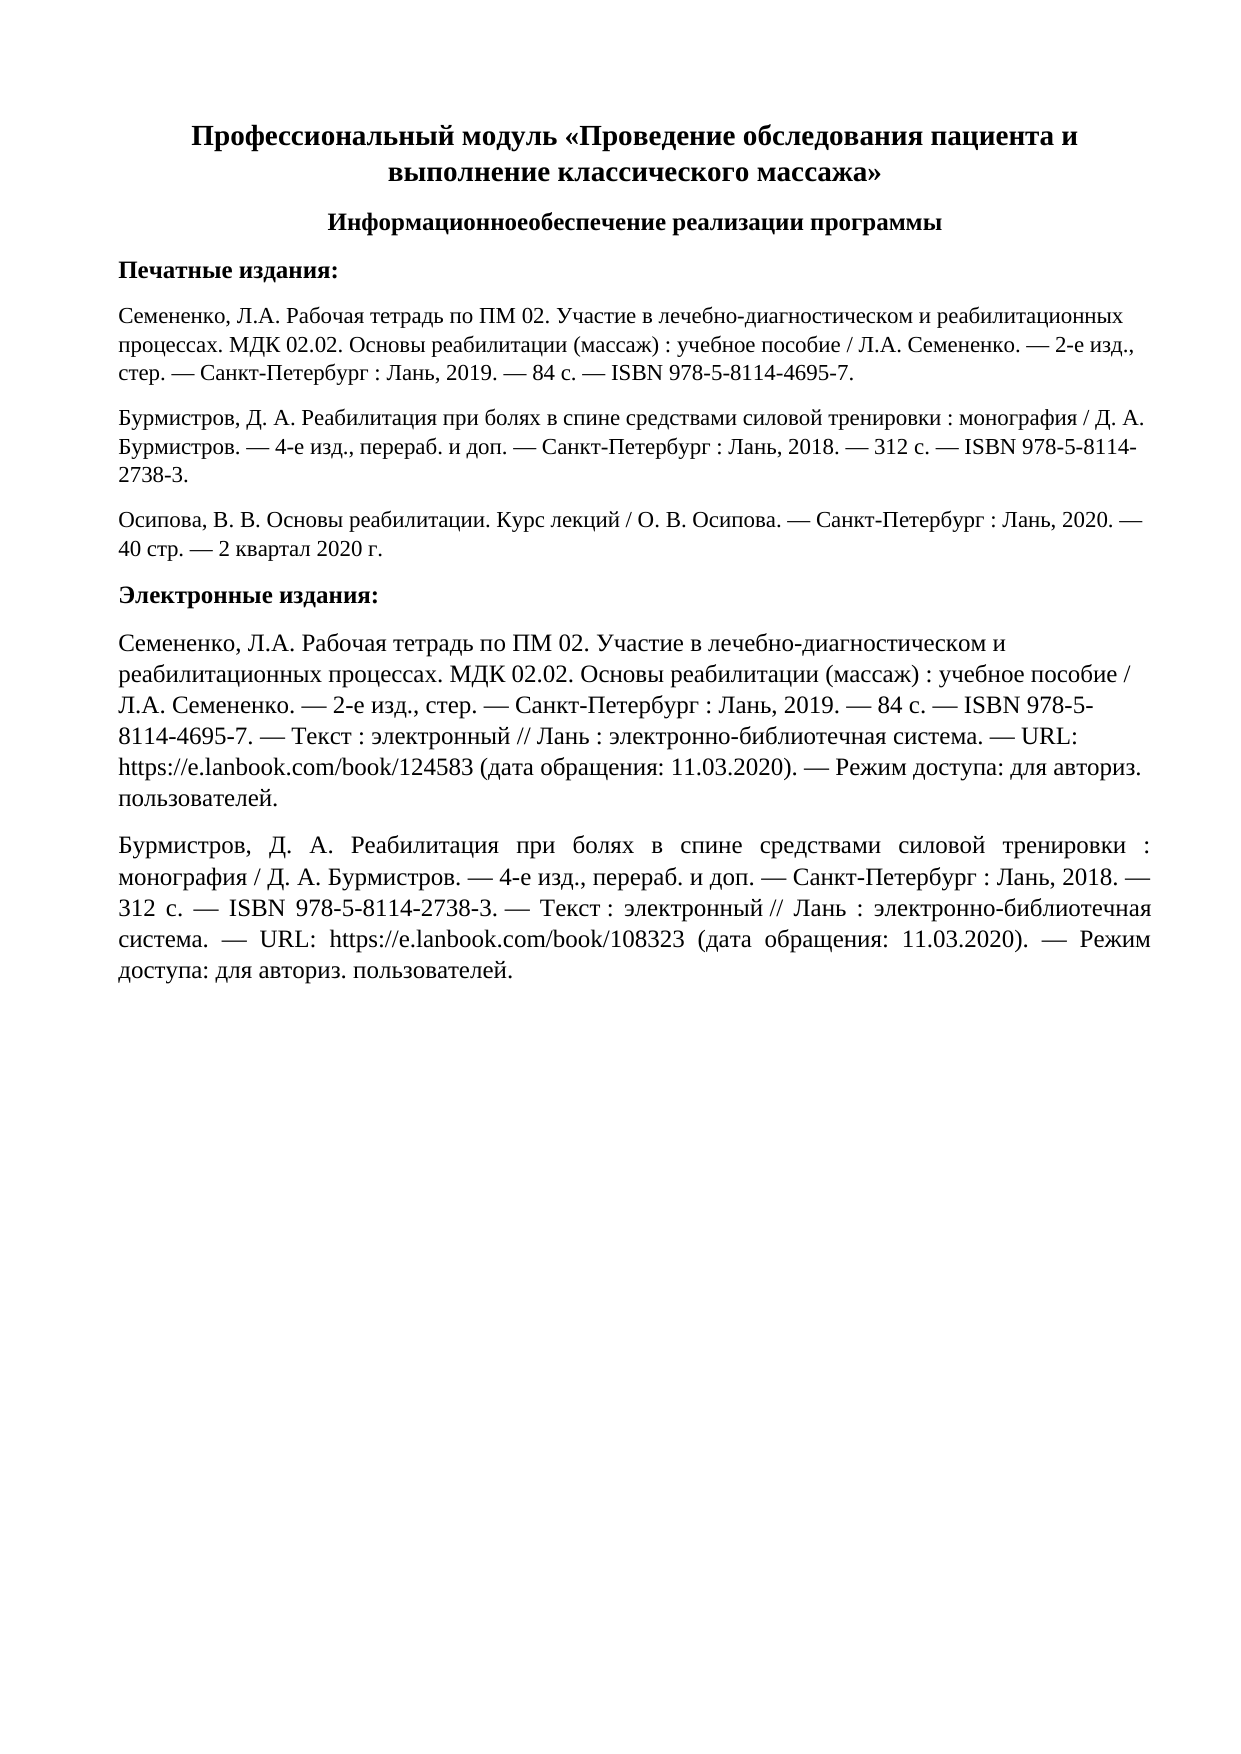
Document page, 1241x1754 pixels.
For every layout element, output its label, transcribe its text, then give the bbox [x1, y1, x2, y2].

text Бурмистров, Д. А. Реабилитация при болях в спине средствами силовой тренировки : монография / Д. А. Бурмистров. — 4-е изд., перераб. и доп. — Санкт-Петербург : Лань, 2018. — 312 с. — ISBN 978-5-8114-2738-3. [118, 404, 1152, 488]
text Электронные издания: [118, 580, 1152, 609]
text Бурмистров, Д. А. Реабилитация при болях в спине средствами силовой тренировки : монография / Д. А. Бурмистров. — 4-е изд., перераб. и доп. — Санкт-Петербург : Лань, 2018. — 312 с. — ISBN 978-5-8114-2738-3. — Текст : электронный // Лань : электронно-библиотечная система. — URL: https://e.lanbook.com/book/108323 (дата обращения: 11.03.2020). — Режим доступа: для авториз. пользователей. [118, 831, 1152, 983]
text Осипова, В. В. Основы реабилитации. Курс лекций / О. В. Осипова. — Санкт-Петербург : Лань, 2020. — 40 стр. — 2 квартал 2020 г. [118, 506, 1152, 561]
text Печатные издания: [118, 255, 1152, 283]
text Профессиональный модуль «Проведение обследования пациента и выполнение классического массажа» [118, 118, 1152, 188]
text Семененко, Л.А. Рабочая тетрадь по ПМ 02. Участие в лечебно-диагностическом и реабилитационных процессах. МДК 02.02. Основы реабилитации (массаж) : учебное пособие / Л.А. Семененко. — 2-е изд., стер. — Санкт-Петербург : Лань, 2019. — 84 с. — ISBN 978-5-8114-4695-7. — Текст : электронный // Лань : электронно-библиотечная система. — URL: https://e.lanbook.com/book/124583 (дата обращения: 11.03.2020). — Режим доступа: для авториз. пользователей. [118, 628, 1152, 812]
text Семененко, Л.А. Рабочая тетрадь по ПМ 02. Участие в лечебно-диагностическом и реабилитационных процессах. МДК 02.02. Основы реабилитации (массаж) : учебное пособие / Л.А. Семененко. — 2-е изд., стер. — Санкт-Петербург : Лань, 2019. — 84 с. — ISBN 978-5-8114-4695-7. [118, 302, 1152, 386]
text Информационноеобеспечение реализации программы [118, 207, 1152, 236]
